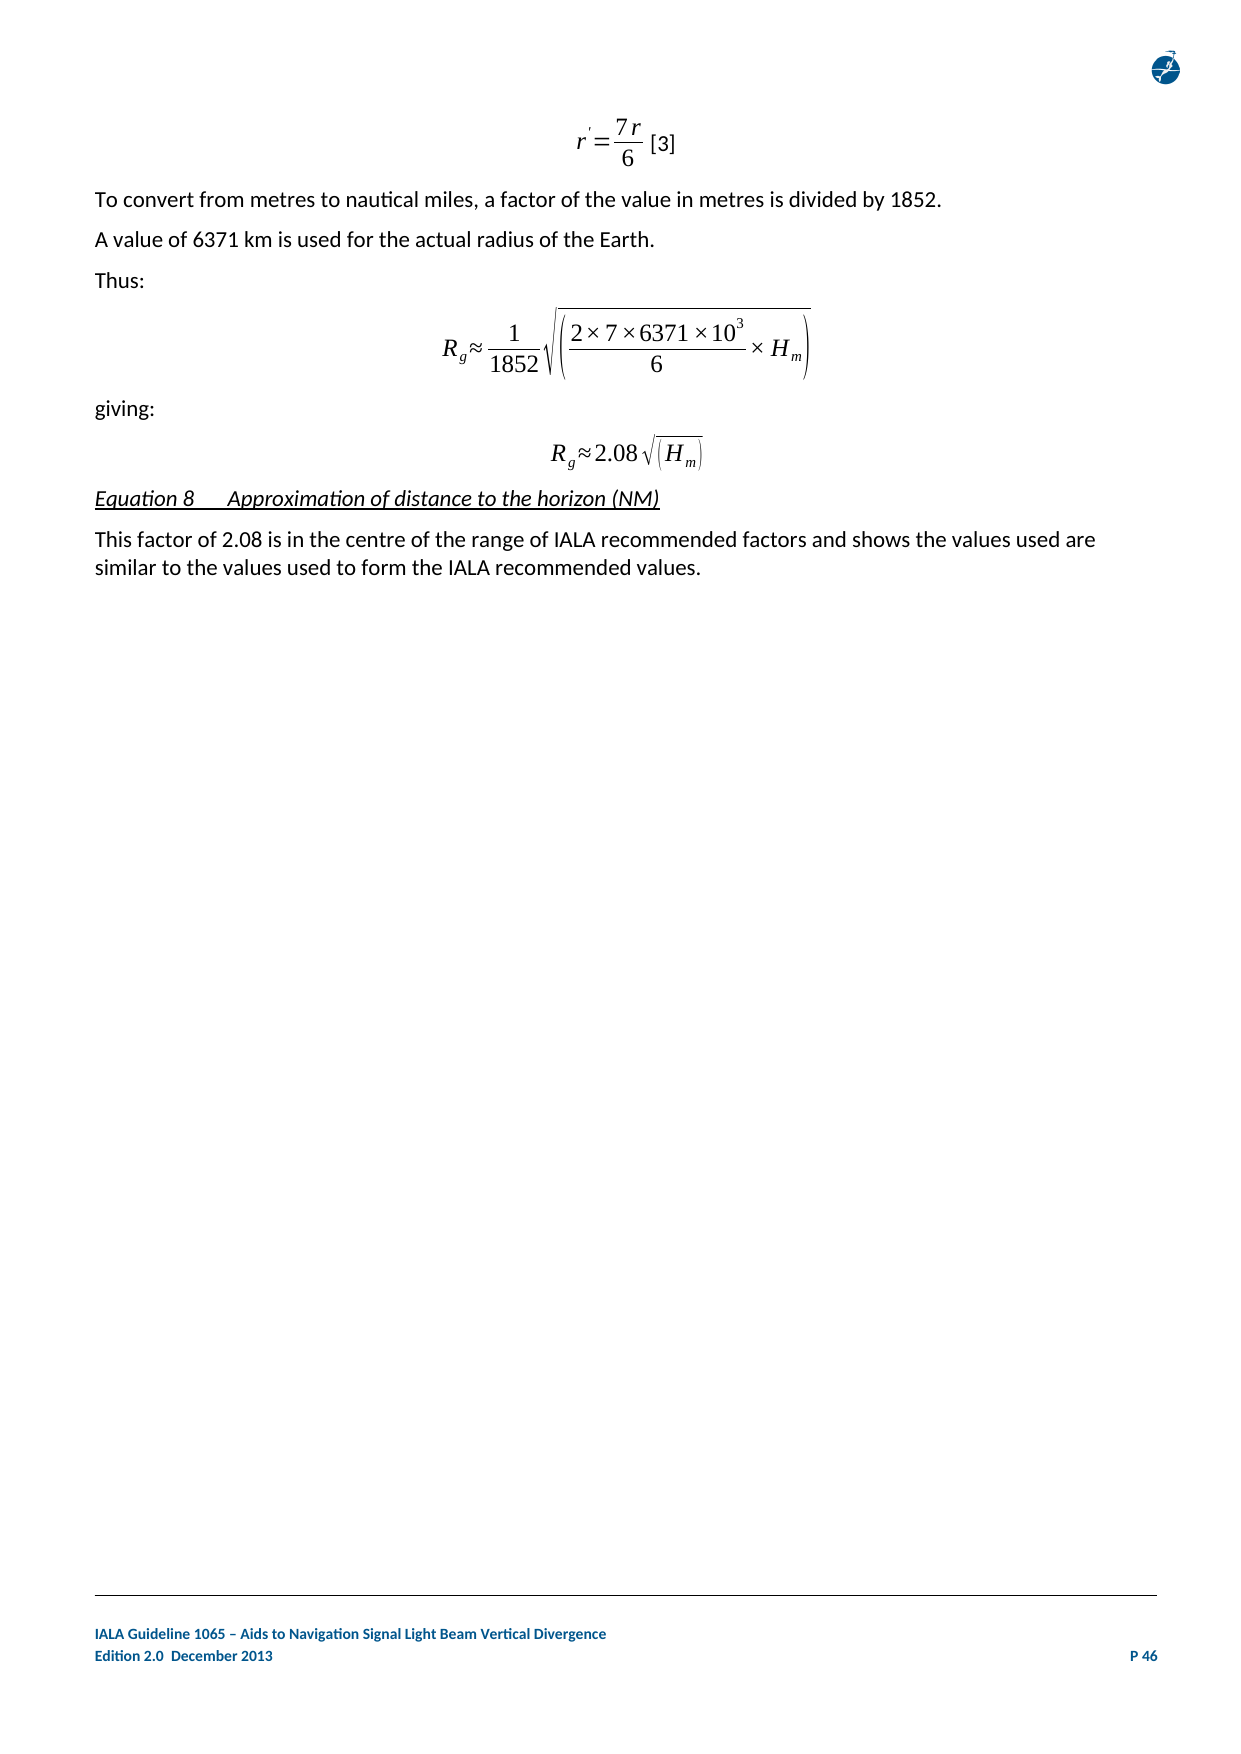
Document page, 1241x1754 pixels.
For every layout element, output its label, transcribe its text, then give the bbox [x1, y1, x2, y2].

text [3] [94, 113, 1157, 172]
text Thus: [94, 266, 1157, 294]
text To convert from metres to nautical miles, a factor of the value in metres is divided by 1852. [94, 185, 1157, 213]
text A value of 6371 km is used for the actual radius of the Earth. [94, 226, 1157, 253]
text This factor of 2.08 is in the centre of the range of IALA recommended factors and shows the values used are similar to the values used to form the IALA recommended values. [94, 525, 1157, 581]
text Approximation of distance to the horizon (NM) [94, 484, 1157, 512]
picture [1120, 0, 1239, 119]
text giving: [94, 394, 1157, 422]
